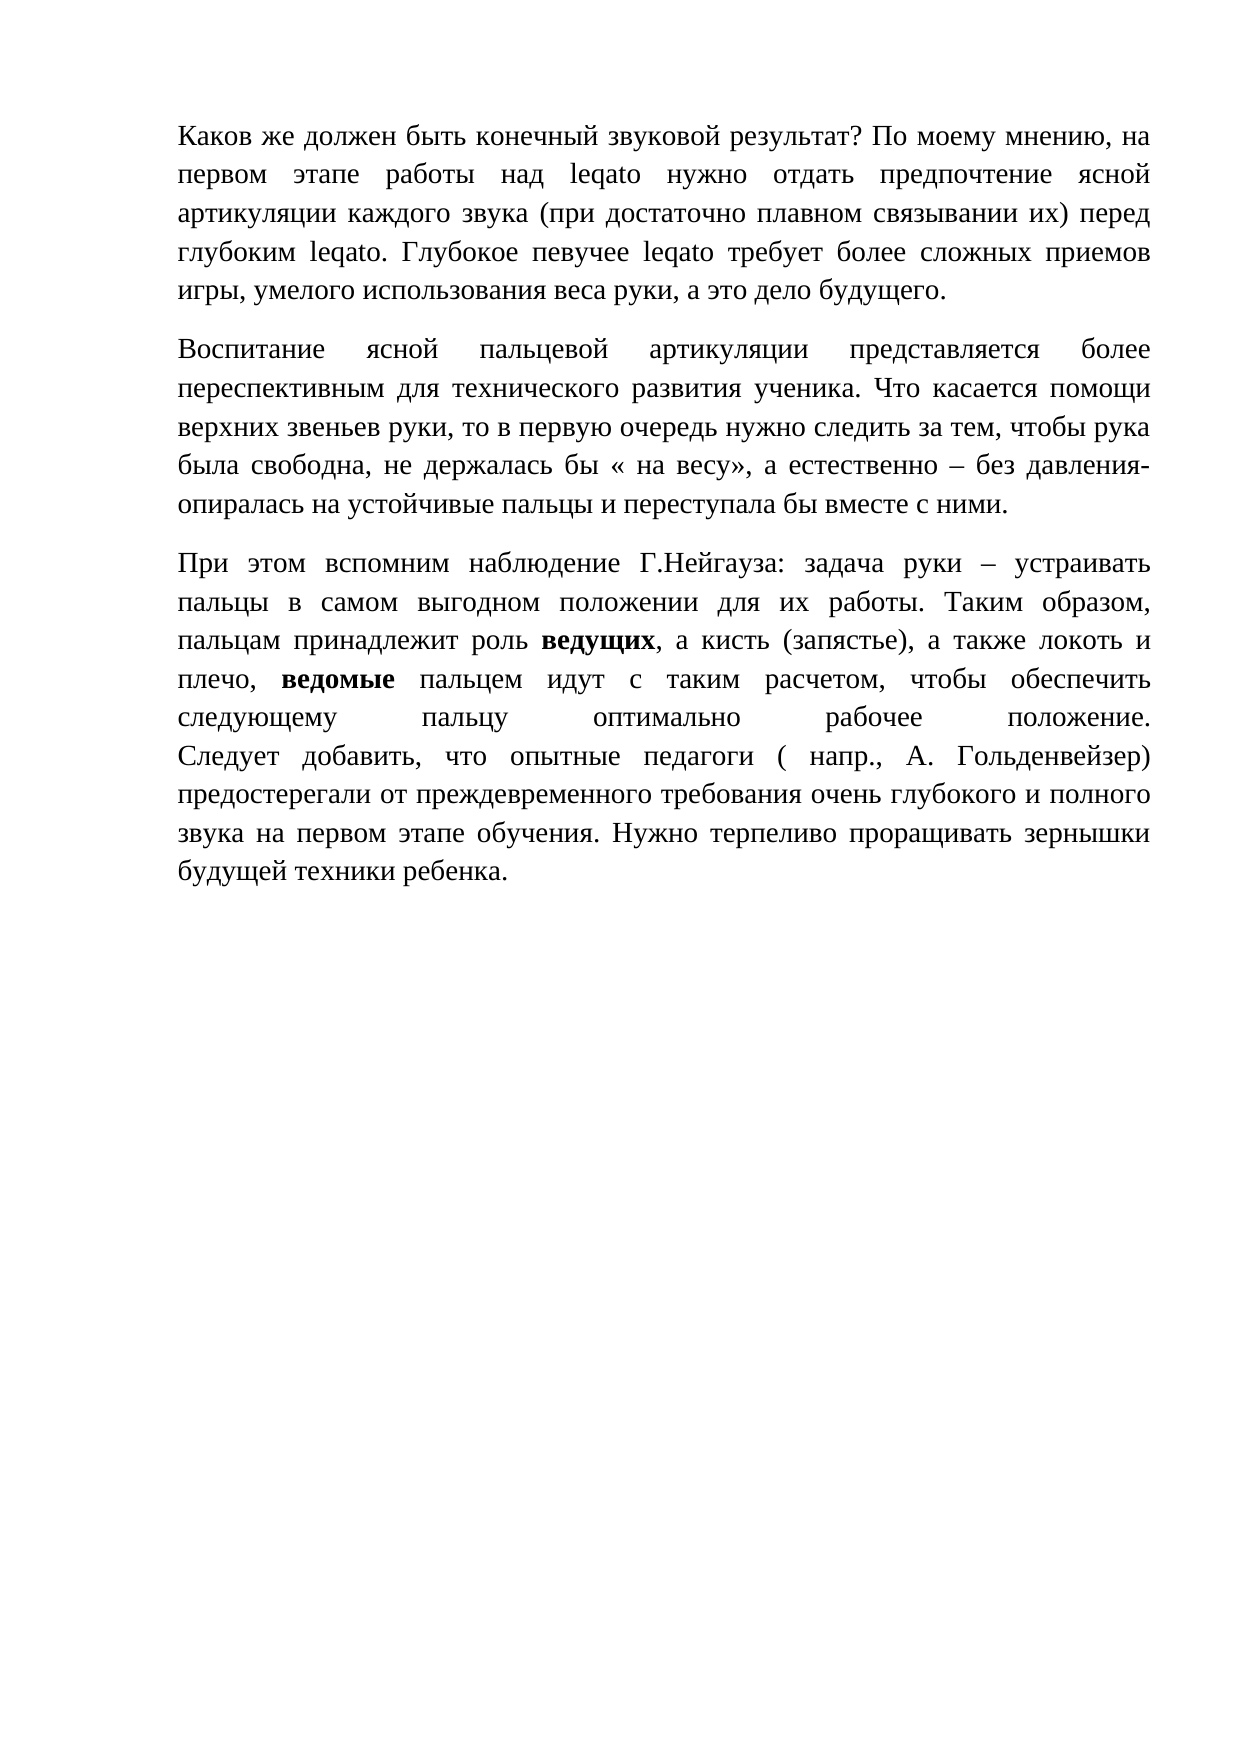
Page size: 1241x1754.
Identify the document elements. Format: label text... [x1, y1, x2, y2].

text Каков же должен быть конечный звуковой результат? По моему мнению, на первом этапе работы над leqato нужно отдать предпочтение ясной артикуляции каждого звука (при достаточно плавном связывании их) перед глубоким leqato. Глубокое певучее leqato требует более сложных приемов игры, умелого использования веса руки, а это дело будущего. [177, 118, 1152, 306]
text При этом вспомним наблюдение Г.Нейгауза: задача руки – устраивать пальцы в самом выгодном положении для их работы. Таким образом, пальцам принадлежит роль ведущих, а кисть (запястье), а также локоть и плечо, ведомые пальцем идут с таким расчетом, чтобы обеспечить следующему пальцу оптимально рабочее положение. Следует добавить, что опытные педагоги ( напр., А. Гольденвейзер) предостерегали от преждевременного требования очень глубокого и полного звука на первом этапе обучения. Нужно терпеливо проращивать зернышки будущей техники ребенка. [177, 545, 1152, 887]
text Воспитание ясной пальцевой артикуляции представляется более переспективным для технического развития ученика. Что касается помощи верхних звеньев руки, то в первую очередь нужно следить за тем, чтобы рука была свободна, не держалась бы « на весу», а естественно – без давления- опиралась на устойчивые пальцы и переступала бы вместе с ними. [177, 332, 1152, 519]
